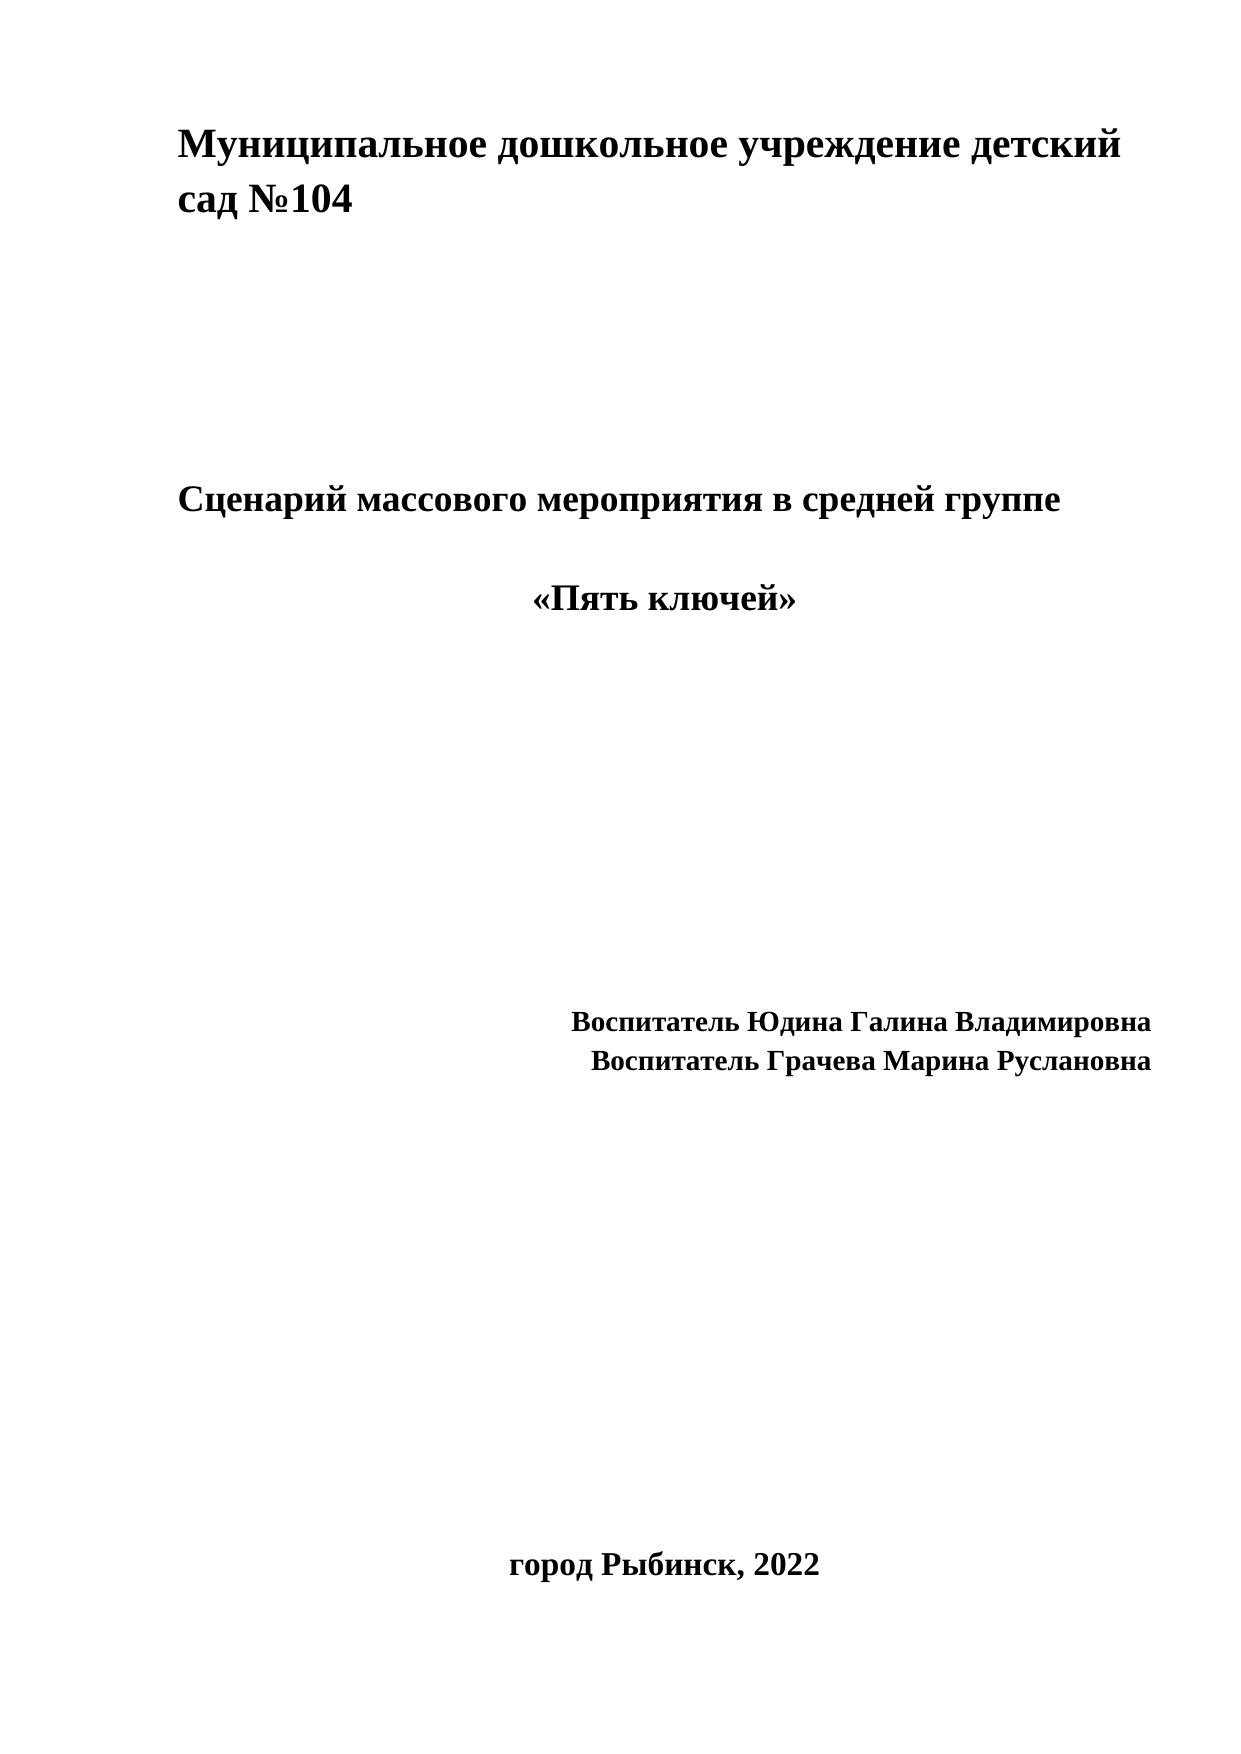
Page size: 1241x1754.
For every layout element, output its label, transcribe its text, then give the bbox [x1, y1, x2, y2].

text Муниципальное дошкольное учреждение детский сад №104 [177, 118, 1152, 221]
text Сценарий массового мероприятия в средней группе [177, 476, 1152, 519]
text Воспитатель Юдина Галина Владимировна [177, 1004, 1152, 1038]
text Воспитатель Грачева Марина Руслановна [177, 1043, 1152, 1077]
text «Пять ключей» [177, 575, 1152, 618]
text город Рыбинск, 2022 [177, 1544, 1152, 1582]
